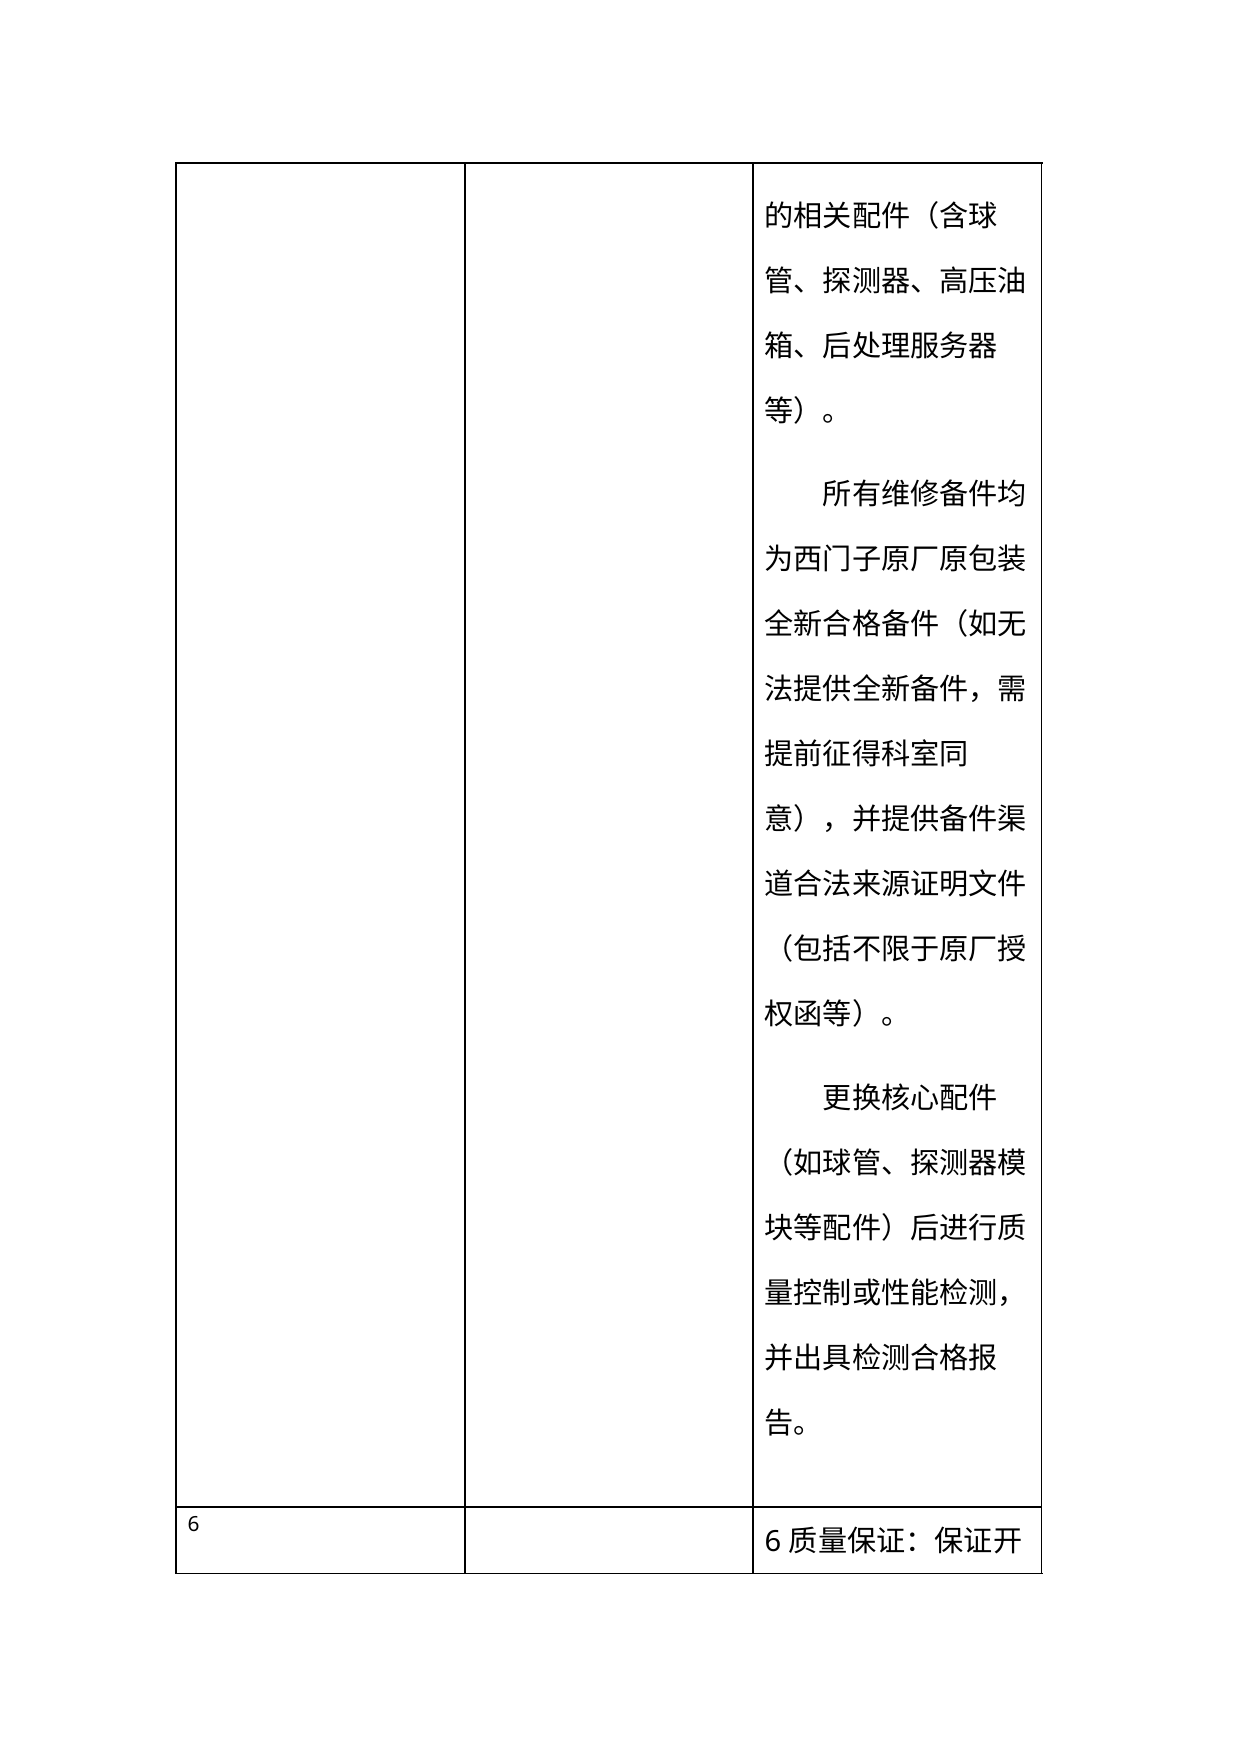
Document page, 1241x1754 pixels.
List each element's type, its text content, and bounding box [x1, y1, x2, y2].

table_cell [466, 1508, 752, 1573]
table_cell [754, 1508, 1041, 1573]
table_cell 5 [177, 164, 464, 1506]
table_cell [754, 164, 1041, 1506]
table_cell ▲ [466, 164, 752, 1506]
table_cell 6 [177, 1508, 464, 1573]
